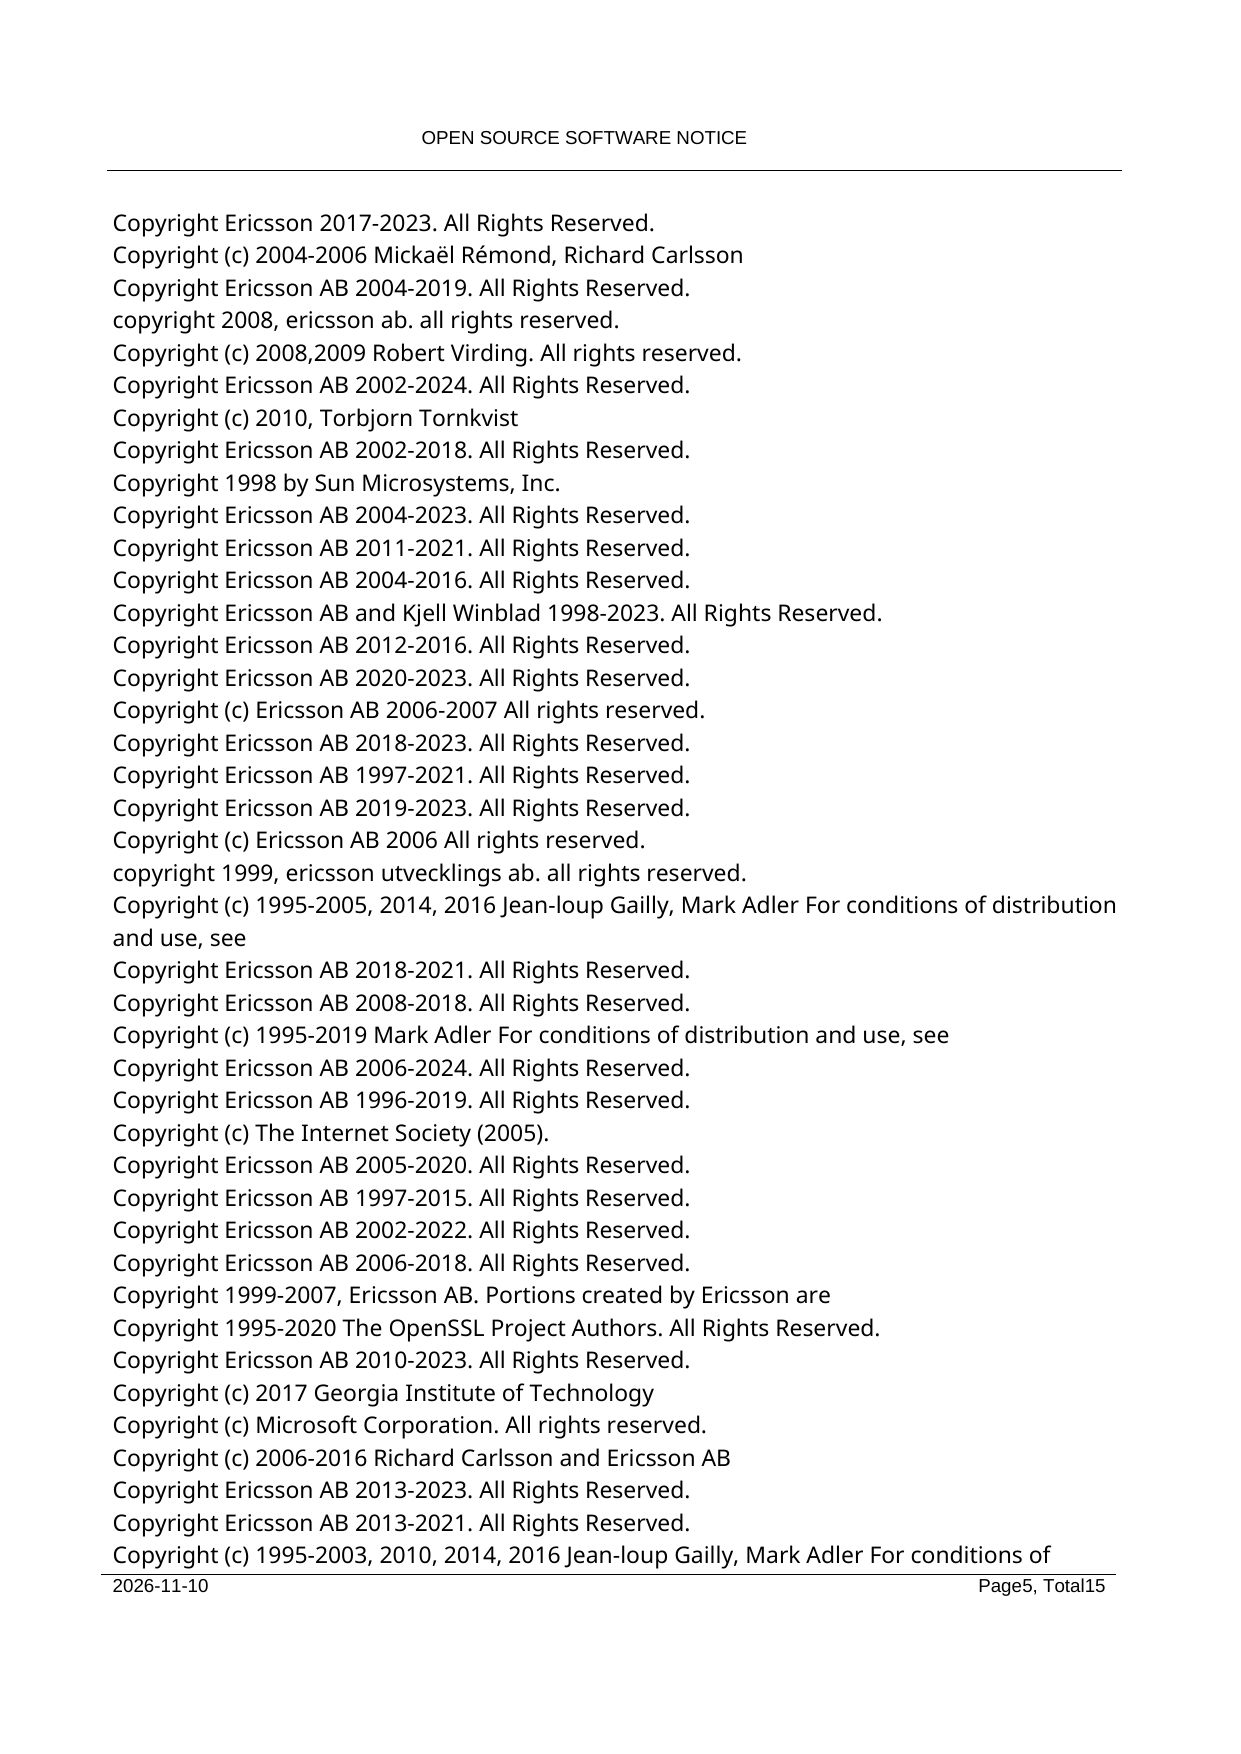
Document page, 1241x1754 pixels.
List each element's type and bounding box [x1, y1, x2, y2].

text [112, 206, 1128, 1571]
